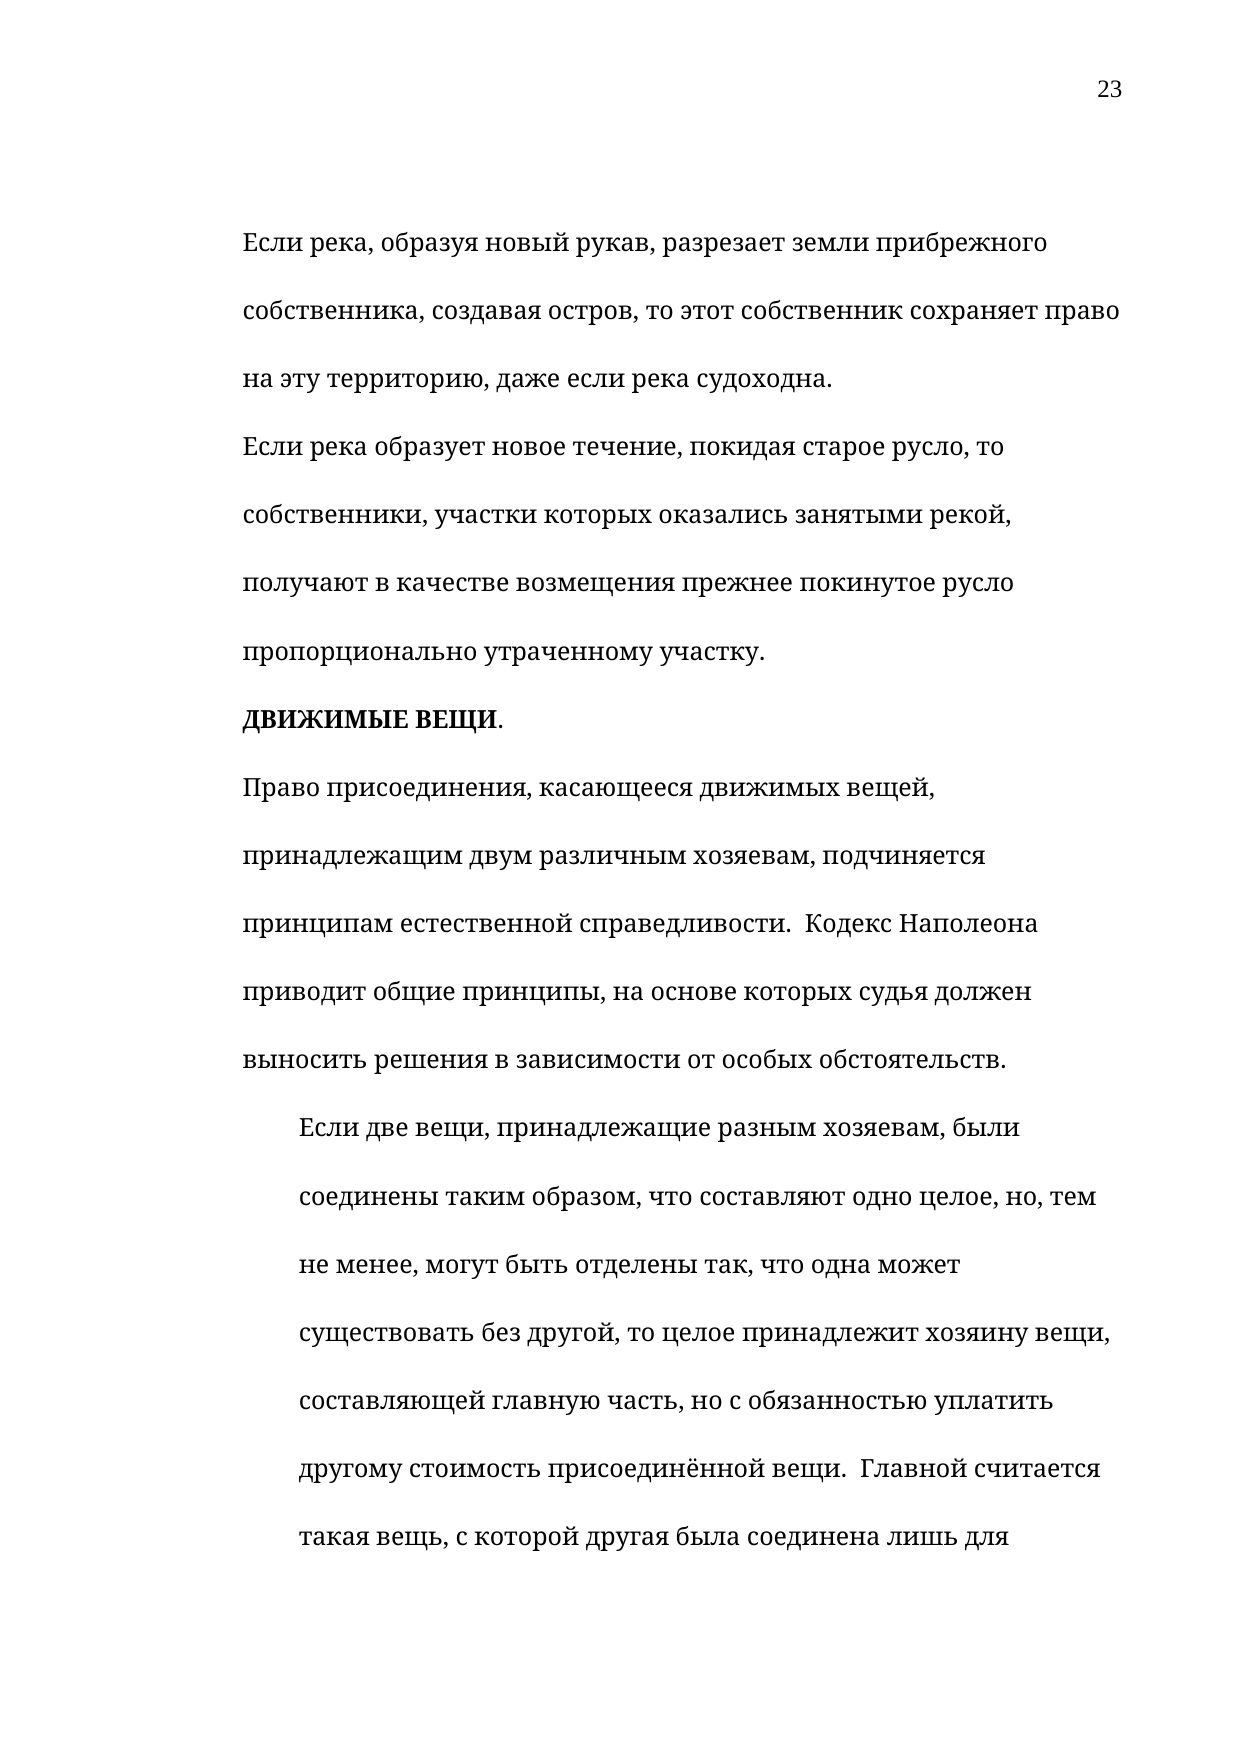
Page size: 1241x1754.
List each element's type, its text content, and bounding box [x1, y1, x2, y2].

text Если река образует новое течение, покидая старое русло, то собственники, участки которых оказались занятыми рекой, получают в качестве возмещения прежнее покинутое русло пропорционально утраченному участку. [242, 429, 1122, 667]
text Право присоединения, касающееся движимых вещей, принадлежащим двум различным хозяевам, подчиняется принципам естественной справедливости. Кодекс Наполеона приводит общие принципы, на основе которых судья должен выносить решения в зависимости от особых обстоятельств. [242, 769, 1122, 1076]
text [298, 1110, 1122, 1553]
text Если река, образуя новый рукав, разрезает земли прибрежного собственника, создавая остров, то этот собственник сохраняет право на эту территорию, даже если река судоходна. [242, 224, 1122, 395]
text ДВИЖИМЫЕ ВЕЩИ. [242, 701, 1122, 735]
